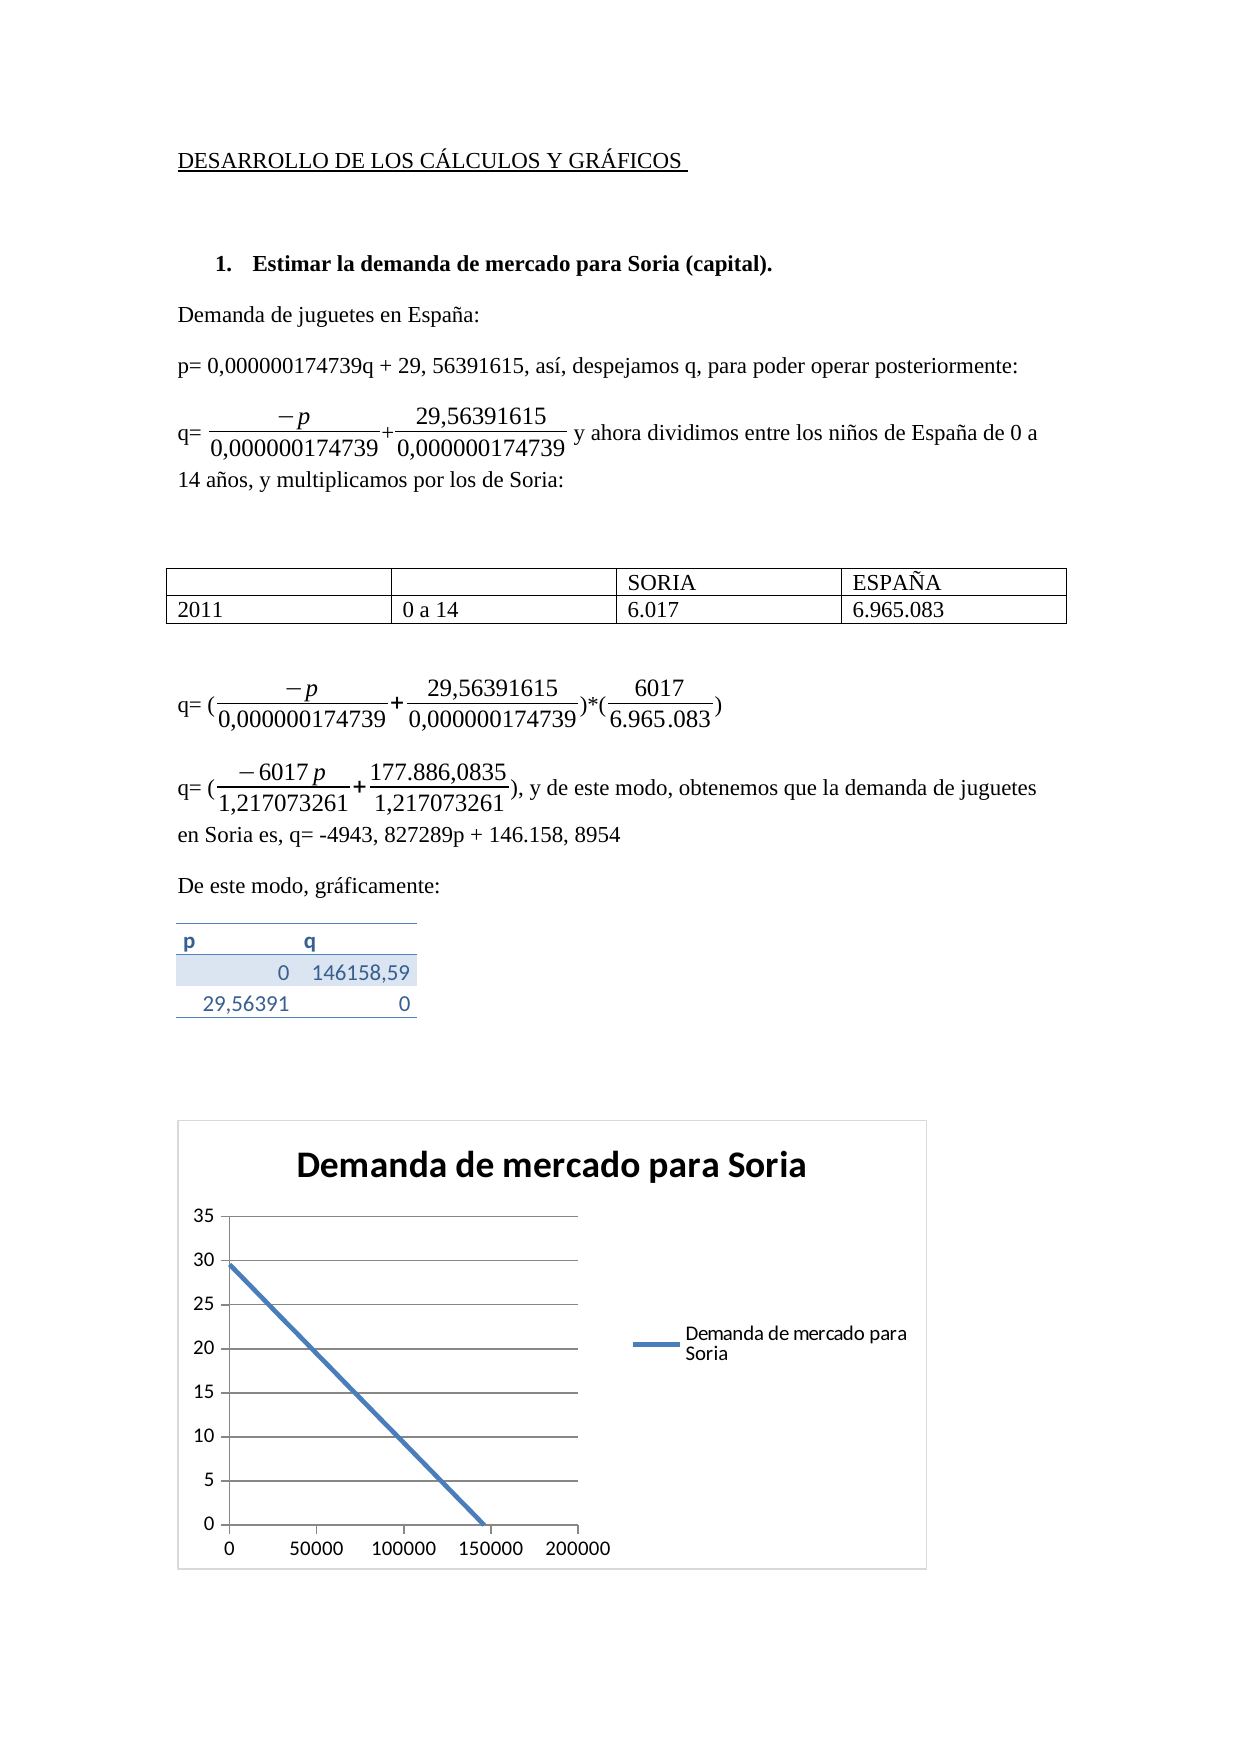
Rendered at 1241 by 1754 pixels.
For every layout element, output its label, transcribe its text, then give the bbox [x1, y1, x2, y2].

table_header SORIA [617, 569, 841, 595]
table_header p [176, 924, 296, 954]
text Demanda de juguetes en España: [177, 301, 1063, 327]
text De este modo, gráficamente: [177, 872, 1063, 898]
table_cell 6.017 [617, 596, 841, 622]
table_cell 2011 [167, 596, 391, 622]
table_cell 0 [176, 955, 296, 986]
table_cell 0 a 14 [392, 596, 616, 622]
table_cell 29,56391 [176, 986, 296, 1017]
table_header ESPAÑA [842, 569, 1066, 595]
text p= 0,000000174739q + 29, 56391615, así, despejamos q, para poder operar posteriormente: [177, 352, 1063, 378]
text q= (), y de este modo, obtenemos que la demanda de juguetes en Soria es, q= -4943, 827289p + 146.158, 8954 [177, 758, 1063, 847]
table_cell 0 [296, 986, 417, 1017]
text q= ()*() [177, 674, 1063, 733]
text DESARROLLO DE LOS CÁLCULOS Y GRÁFICOS [177, 148, 1063, 174]
table_header [392, 569, 616, 595]
text q= + y ahora dividimos entre los niños de España de 0 a 14 años, y multiplicamos por los de Soria: [177, 403, 1063, 492]
table_cell 146158,59 [296, 955, 417, 986]
table_cell 6.965.083 [842, 596, 1066, 622]
table_header [167, 569, 391, 595]
list Estimar la demanda de mercado para Soria (capital). [215, 250, 1063, 276]
table_header q [296, 924, 417, 954]
